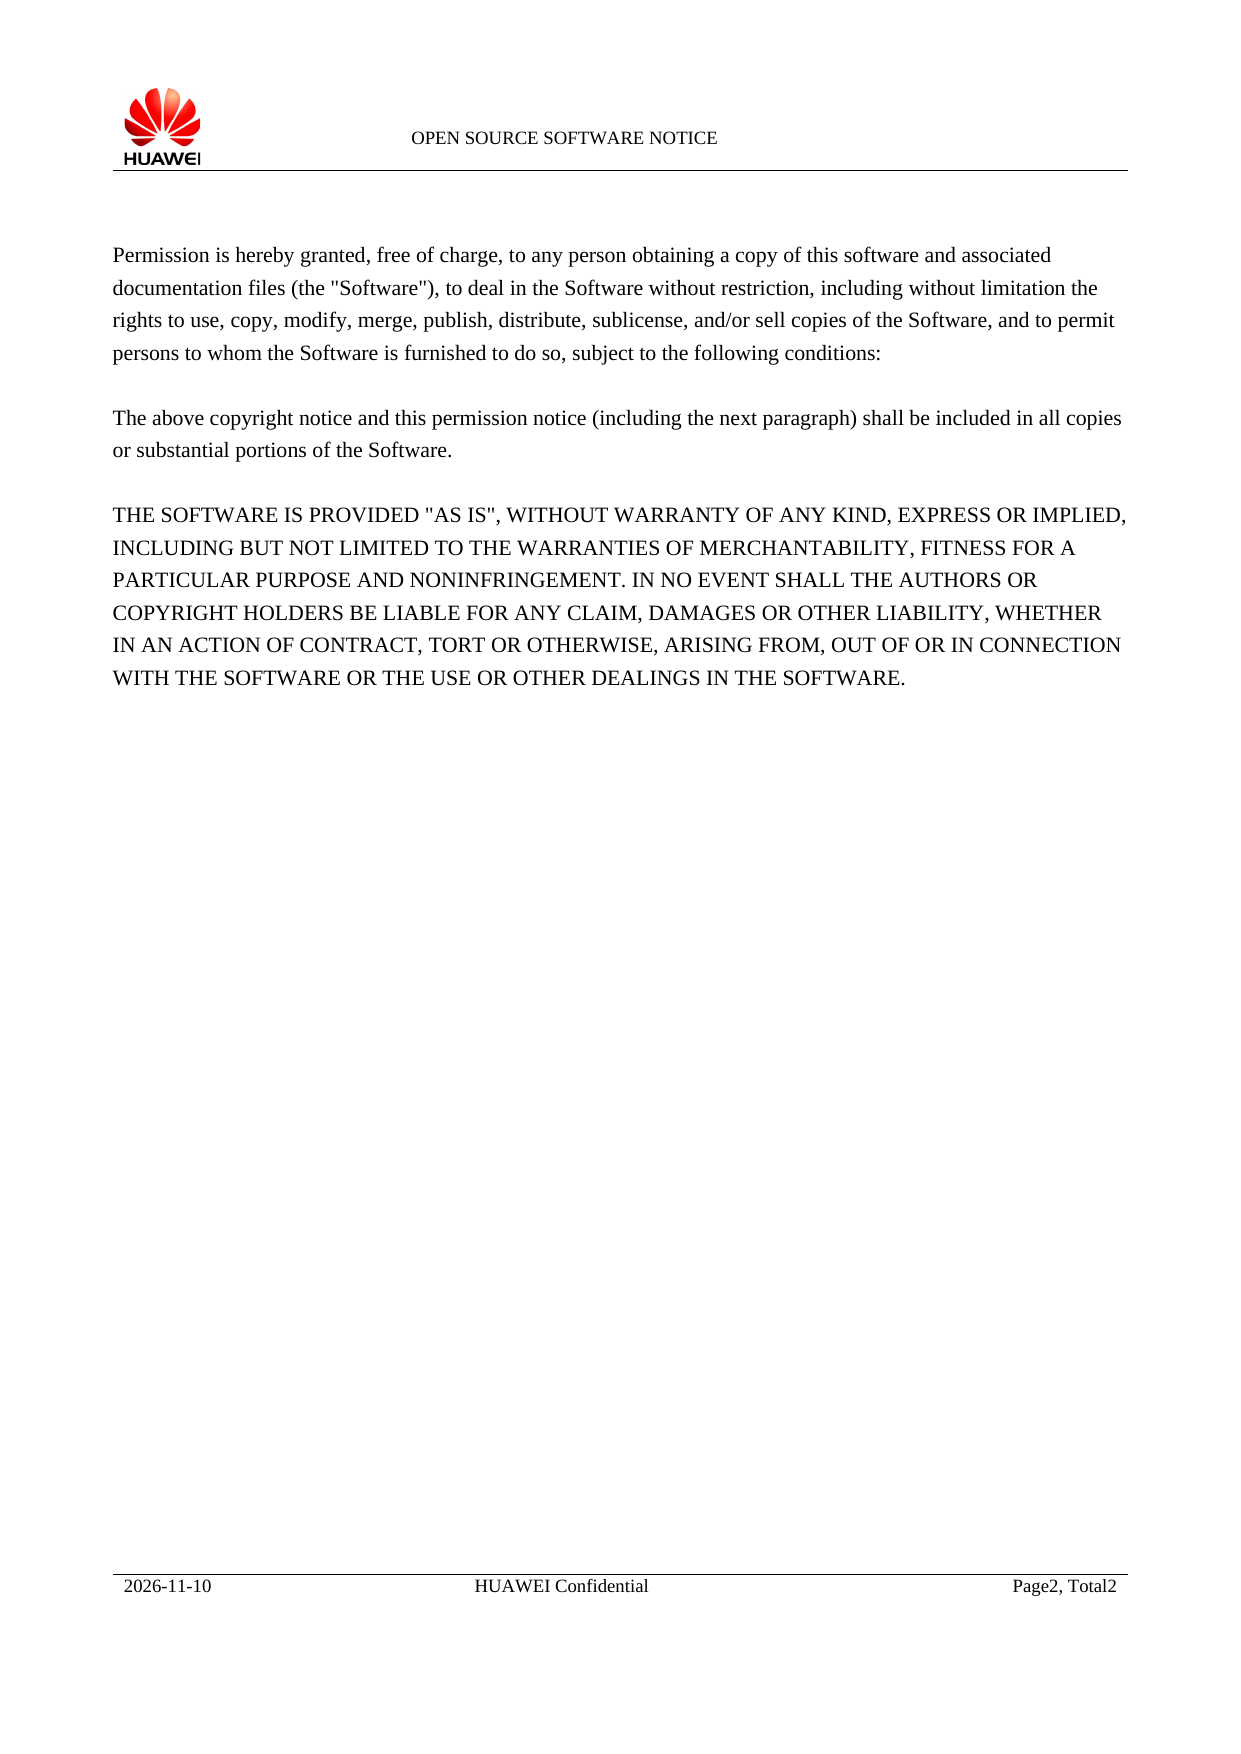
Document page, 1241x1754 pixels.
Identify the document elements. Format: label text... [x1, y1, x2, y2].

picture [124, 88, 201, 165]
